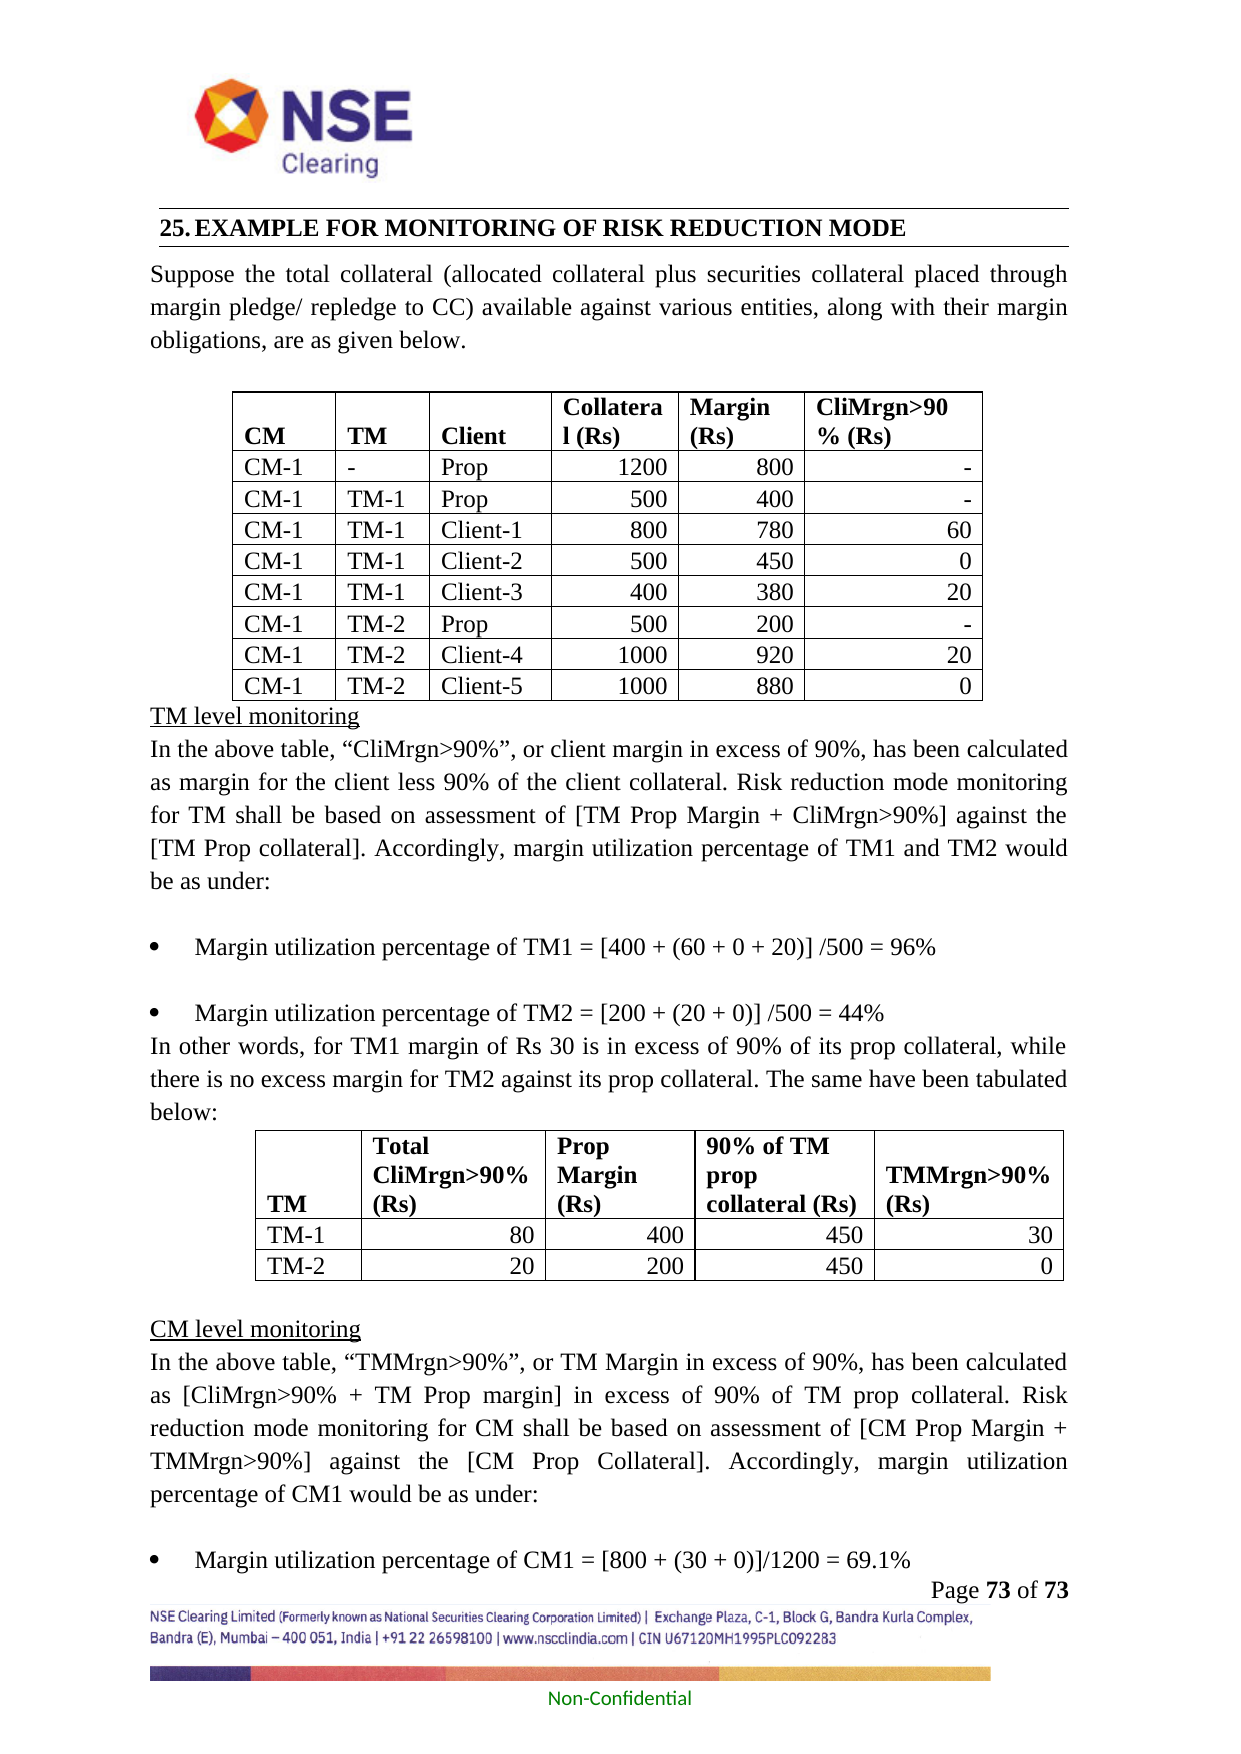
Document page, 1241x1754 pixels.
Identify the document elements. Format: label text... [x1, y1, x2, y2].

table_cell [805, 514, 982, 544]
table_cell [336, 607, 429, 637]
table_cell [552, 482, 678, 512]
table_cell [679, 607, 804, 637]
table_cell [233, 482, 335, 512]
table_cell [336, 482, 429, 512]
text In the above table, “TMMrgn>90%”, or TM Margin in excess of 90%, has been calculated as [CliMrgn>90% + TM Prop margin] in excess of 90% of TM prop collateral. Risk reduction mode monitoring for CM shall be based on assessment of [CM Prop Margin + TMMrgn>90%] against the [CM Prop Collateral]. Accordingly, margin utilization percentage of CM1 would be as under: [150, 1347, 1069, 1508]
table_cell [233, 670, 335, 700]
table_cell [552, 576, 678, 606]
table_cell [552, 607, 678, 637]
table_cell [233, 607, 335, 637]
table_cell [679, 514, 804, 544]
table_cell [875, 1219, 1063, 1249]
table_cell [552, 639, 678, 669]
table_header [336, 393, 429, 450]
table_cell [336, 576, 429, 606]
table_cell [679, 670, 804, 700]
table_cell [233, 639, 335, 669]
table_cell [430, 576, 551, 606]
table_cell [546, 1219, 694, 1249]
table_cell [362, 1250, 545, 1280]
list Margin utilization percentage of TM2 = [200 + (20 + 0)] /500 = 44% [150, 998, 1069, 1027]
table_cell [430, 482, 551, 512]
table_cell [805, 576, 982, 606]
list Margin utilization percentage of TM1 = [400 + (60 + 0 + 20)] /500 = 96% [150, 932, 1069, 961]
text Suppose the total collateral (allocated collateral plus securities collateral placed through margin pledge/ repledge to CC) available against various entities, along with their margin obligations, are as given below. [150, 259, 1069, 354]
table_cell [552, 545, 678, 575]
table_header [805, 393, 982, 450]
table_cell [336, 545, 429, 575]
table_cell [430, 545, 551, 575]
picture [150, 73, 456, 183]
text In other words, for TM1 margin of Rs 30 is in excess of 90% of its prop collateral, while there is no excess margin for TM2 against its prop collateral. The same have been tabulated below: [150, 1031, 1069, 1126]
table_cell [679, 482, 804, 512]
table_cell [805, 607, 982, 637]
subtitle Example for monitoring of risk reduction mode [159, 209, 1069, 246]
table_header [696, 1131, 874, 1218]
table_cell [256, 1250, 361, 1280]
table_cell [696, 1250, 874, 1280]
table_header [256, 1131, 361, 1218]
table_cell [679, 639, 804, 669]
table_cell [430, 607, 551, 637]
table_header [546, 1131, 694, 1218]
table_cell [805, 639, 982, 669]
picture [150, 1604, 991, 1681]
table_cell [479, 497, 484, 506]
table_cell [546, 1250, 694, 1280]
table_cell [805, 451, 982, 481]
text TM level monitoring [150, 701, 1069, 730]
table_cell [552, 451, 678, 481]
text CM level monitoring [150, 1314, 1069, 1343]
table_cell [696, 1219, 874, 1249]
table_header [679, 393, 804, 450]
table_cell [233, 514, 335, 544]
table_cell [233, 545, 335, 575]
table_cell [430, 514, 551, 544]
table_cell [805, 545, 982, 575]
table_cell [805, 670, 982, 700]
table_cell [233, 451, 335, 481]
text In the above table, “CliMrgn>90%”, or client margin in excess of 90%, has been calculated as margin for the client less 90% of the client collateral. Risk reduction mode monitoring for TM shall be based on assessment of [TM Prop Margin + CliMrgn>90%] against the [TM Prop collateral]. Accordingly, margin utilization percentage of TM1 and TM2 would be as under: [150, 734, 1069, 895]
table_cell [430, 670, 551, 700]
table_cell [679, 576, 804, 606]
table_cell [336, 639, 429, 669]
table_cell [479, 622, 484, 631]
list Margin utilization percentage of CM1 = [800 + (30 + 0)]/1200 = 69.1% [150, 1545, 1069, 1574]
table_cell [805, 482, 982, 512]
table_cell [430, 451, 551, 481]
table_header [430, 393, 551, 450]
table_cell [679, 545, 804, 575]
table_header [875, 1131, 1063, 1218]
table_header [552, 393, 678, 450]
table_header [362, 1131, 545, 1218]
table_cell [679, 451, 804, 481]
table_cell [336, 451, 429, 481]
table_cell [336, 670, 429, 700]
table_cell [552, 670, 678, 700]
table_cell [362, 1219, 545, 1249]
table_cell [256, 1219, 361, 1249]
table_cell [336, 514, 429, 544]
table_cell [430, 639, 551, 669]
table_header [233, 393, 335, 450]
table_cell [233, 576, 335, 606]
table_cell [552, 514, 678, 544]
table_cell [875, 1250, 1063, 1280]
